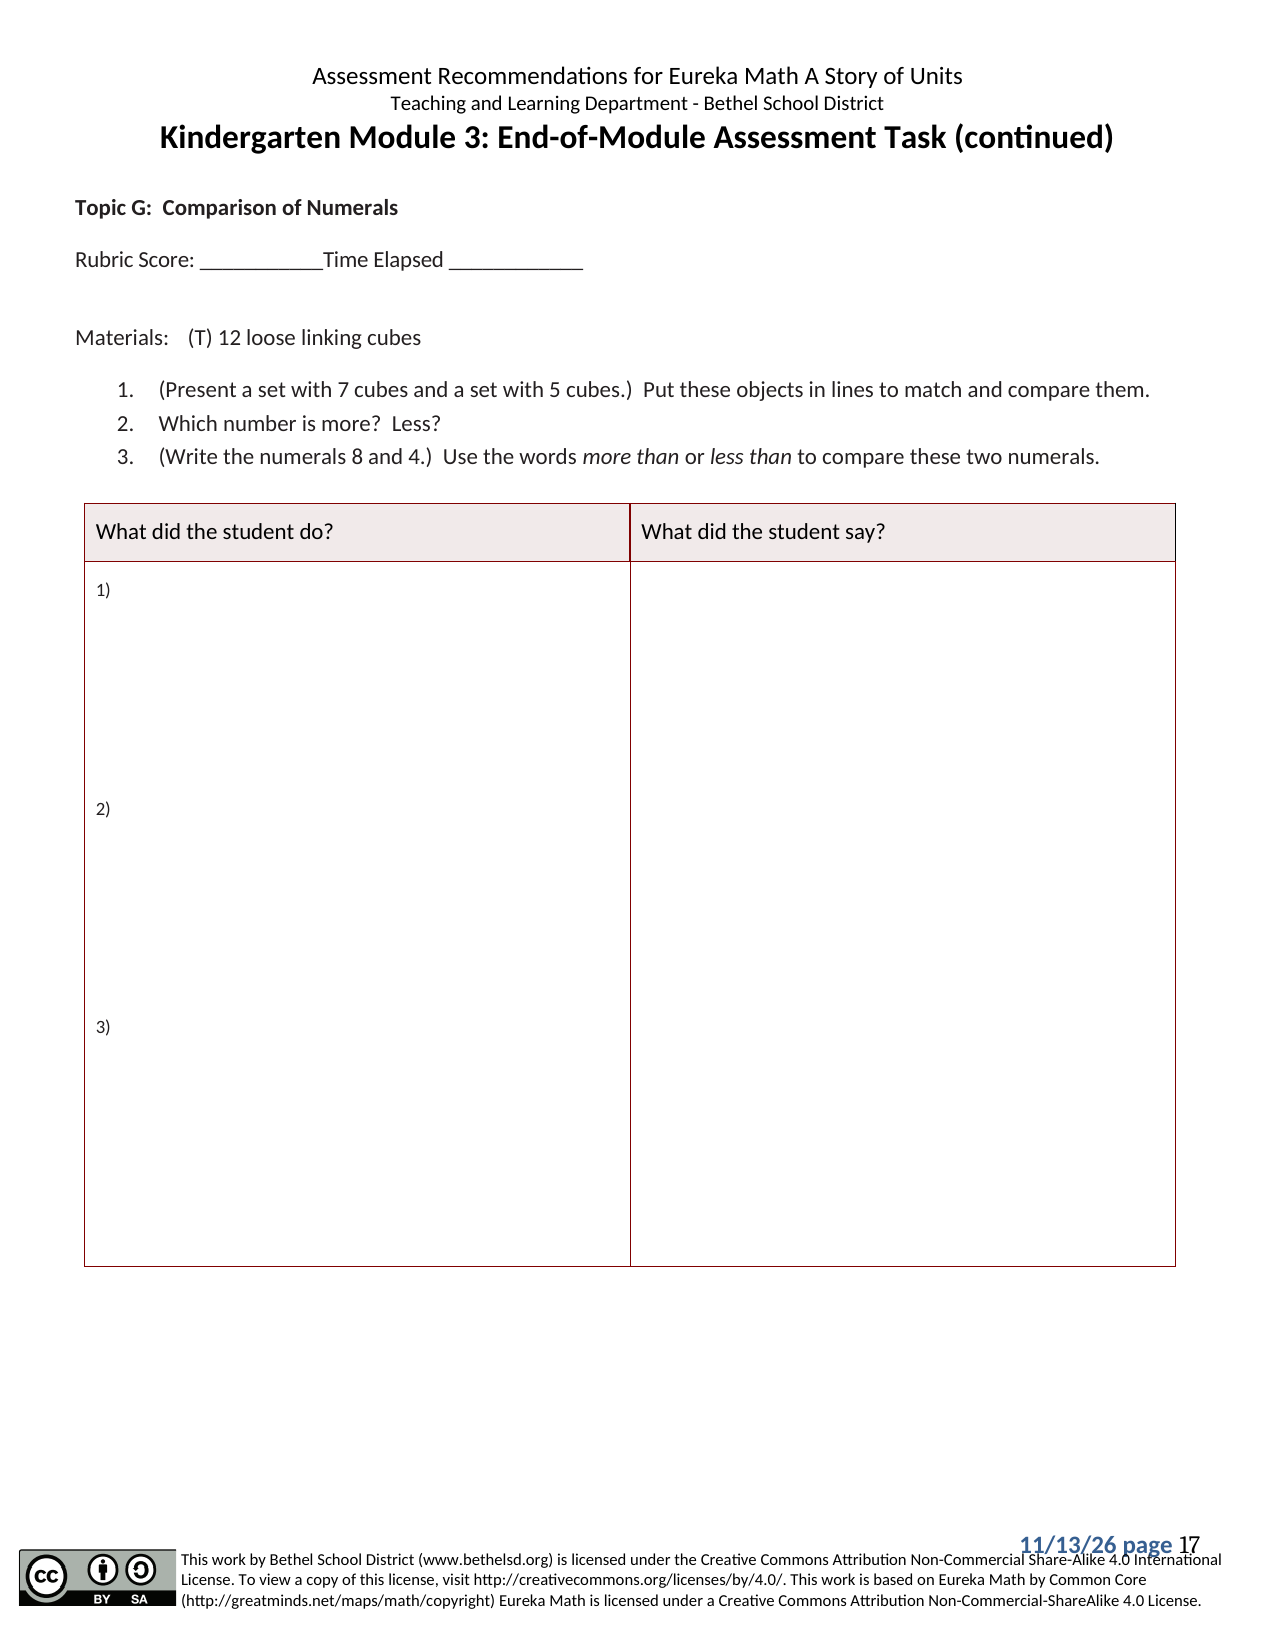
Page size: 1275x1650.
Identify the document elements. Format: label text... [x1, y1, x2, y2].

table_cell [631, 562, 1175, 1266]
text Kindergarten Module 3: End-of-Module Assessment Task (continued) [75, 116, 1200, 157]
table_header What did the student do? [85, 504, 629, 561]
list Topic G: Comparison of Numerals [75, 193, 1200, 221]
table_cell 1) 2) 3) [85, 562, 630, 1266]
table_header What did the student say? [631, 504, 1175, 561]
list 1. (Present a set with 7 cubes and a set with 5 cubes.) Put these objects in lines to match and compare them. [117, 376, 1200, 403]
text Materials: (T) 12 loose linking cubes [75, 324, 1200, 351]
list 3. (Write the numerals 8 and 4.) Use the words more than or less than to compare these two numerals. [117, 443, 1200, 470]
text Rubric Score: ___________Time Elapsed ____________ [75, 246, 1200, 273]
list 2. Which number is more? Less? [117, 409, 1200, 436]
